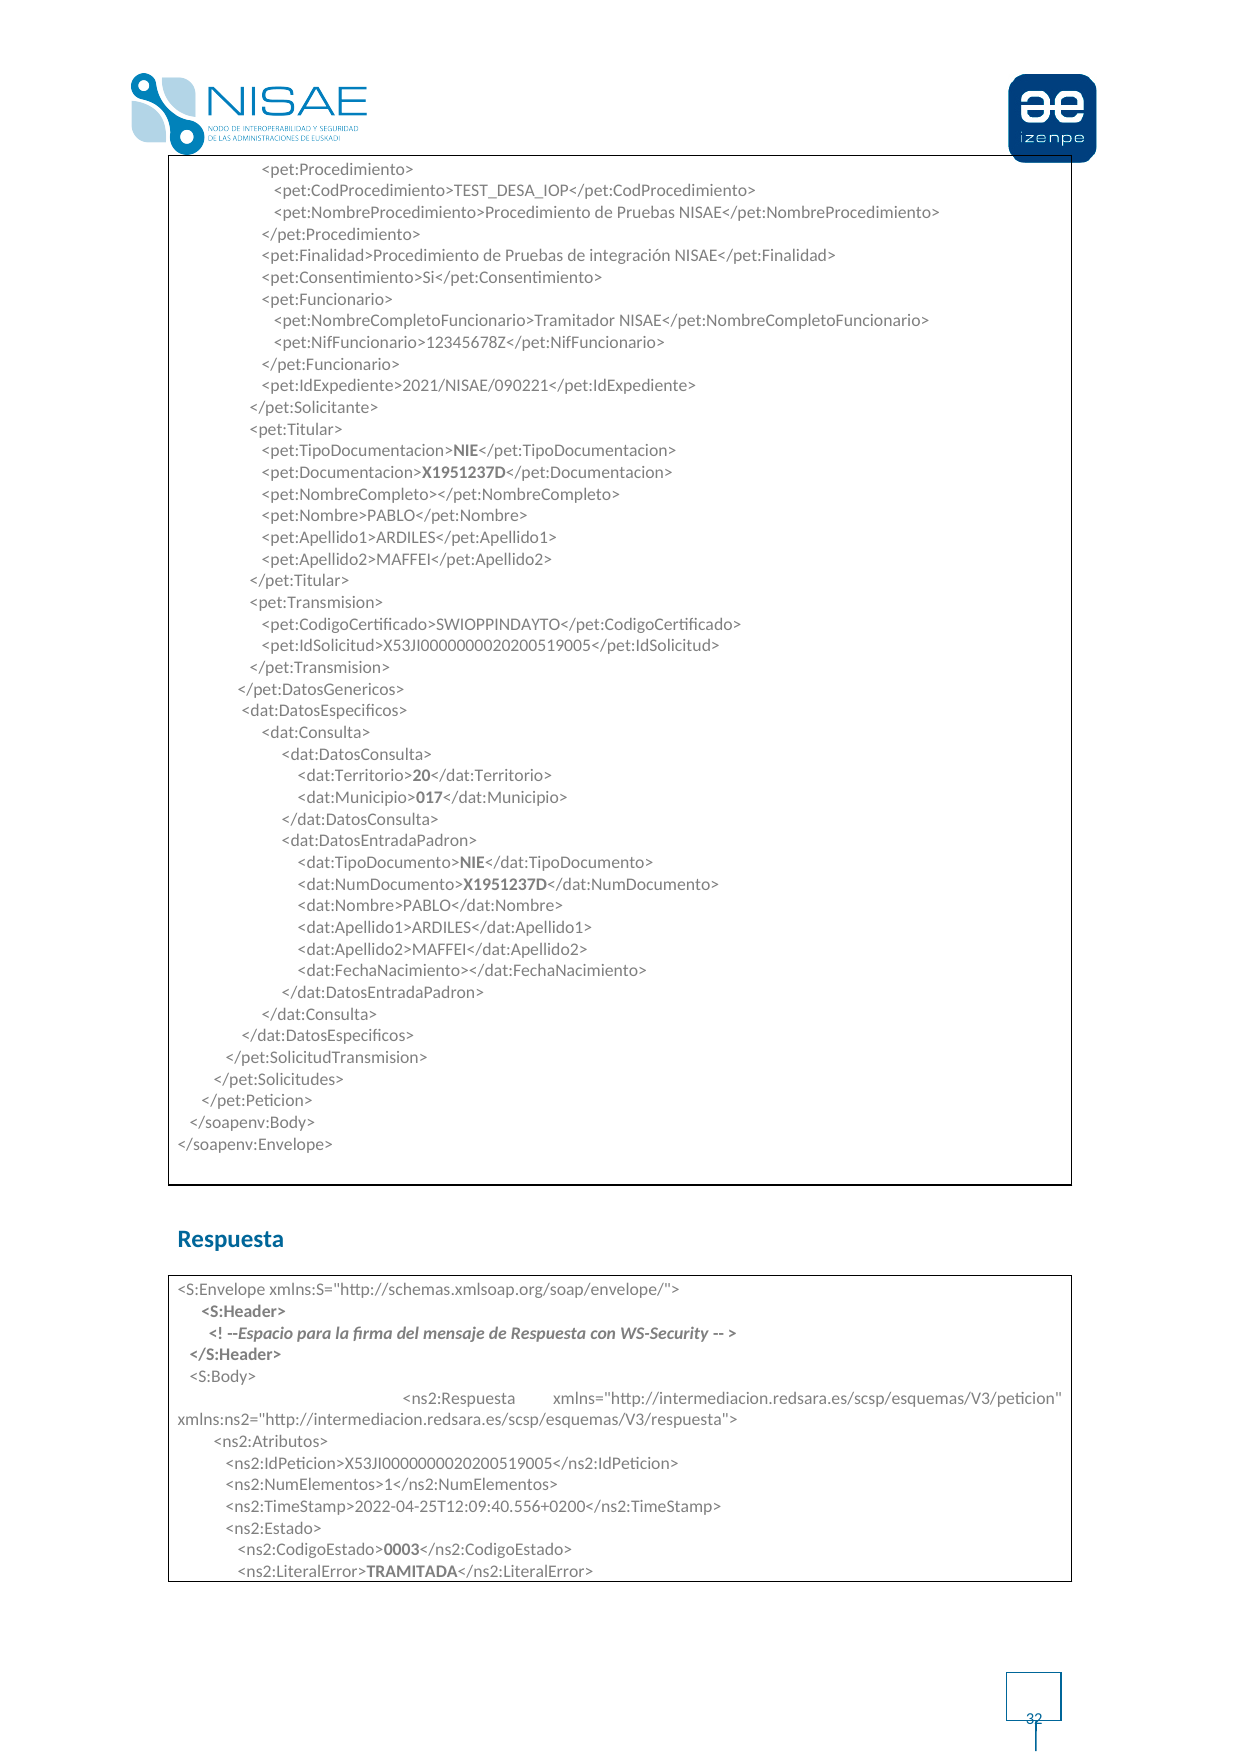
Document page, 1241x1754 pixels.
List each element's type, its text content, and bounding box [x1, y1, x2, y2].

text <ns2:NumElementos>1</ns2:NumElementos> [177, 1473, 1063, 1495]
text <dat:Apellido2>MAFFEI</dat:Apellido2> [177, 938, 1063, 959]
text </pet:Solicitudes> [177, 1068, 1063, 1089]
text <dat:Apellido1>ARDILES</dat:Apellido1> [177, 916, 1063, 938]
text <pet:NifFuncionario>12345678Z</pet:NifFuncionario> [177, 331, 1063, 353]
text <pet:CodigoCertificado>SWIOPPINDAYTO</pet:CodigoCertificado> [177, 613, 1063, 634]
text </dat:DatosConsulta> [177, 808, 1063, 829]
text <dat:FechaNacimiento></dat:FechaNacimiento> [177, 959, 1063, 981]
text <pet:TipoDocumentacion>NIE</pet:TipoDocumentacion> [177, 439, 1063, 461]
picture [118, 73, 180, 155]
text <S:Body> [177, 1365, 1063, 1387]
text Respuesta [177, 1223, 1063, 1254]
text </dat:DatosEntradaPadron> [177, 981, 1063, 1003]
text <pet:Titular> [177, 418, 1063, 439]
text <pet:Nombre>PABLO</pet:Nombre> [177, 504, 1063, 526]
text <pet:NombreCompletoFuncionario>Tramitador NISAE</pet:NombreCompletoFuncionario> [177, 309, 1063, 331]
text <ns2:Estado> [177, 1517, 1063, 1538]
text <ns2:CodigoEstado>0003</ns2:CodigoEstado> [177, 1538, 1063, 1560]
text <pet:Documentacion>X1951237D</pet:Documentacion> [177, 461, 1063, 483]
picture [139, 81, 148, 90]
picture [181, 131, 193, 143]
text </soapenv:Body> [177, 1111, 1063, 1133]
text <pet:Funcionario> [177, 288, 1063, 309]
text </dat:Consulta> [177, 1003, 1063, 1024]
text </soapenv:Envelope> [177, 1133, 1063, 1154]
text </pet:DatosGenericos> [177, 678, 1063, 699]
text </S:Header> [177, 1343, 1063, 1365]
text </pet:Transmision> [177, 656, 1063, 678]
text <ns2:IdPeticion>X53JI0000000020200519005</ns2:IdPeticion> [177, 1452, 1063, 1473]
text <ns2:TimeStamp>2022-04-25T12:09:40.556+0200</ns2:TimeStamp> [177, 1495, 1063, 1517]
text </pet:Procedimiento> [177, 223, 1063, 244]
text </pet:Titular> [177, 569, 1063, 591]
text </dat:DatosEspecificos> [177, 1024, 1063, 1046]
text <ns2:Atributos> [177, 1430, 1063, 1452]
text <pet:Transmision> [177, 591, 1063, 613]
text <pet:Consentimiento>Si</pet:Consentimiento> [177, 266, 1063, 288]
text </pet:SolicitudTransmision> [177, 1046, 1063, 1068]
text <S:Header> [177, 1300, 1063, 1322]
text <dat:TipoDocumento>NIE</dat:TipoDocumento> [177, 851, 1063, 873]
text <dat:DatosConsulta> [177, 743, 1063, 764]
text <S:Envelope xmlns:S="http://schemas.xmlsoap.org/soap/envelope/"> [169, 1276, 1071, 1300]
text <ns2:Respuesta xmlns="http://intermediacion.redsara.es/scsp/esquemas/V3/peticion" xmlns:ns2="http://intermediacion.redsara.es/scsp/esquemas/V3/respuesta"> [177, 1387, 1063, 1430]
text <pet:IdSolicitud>X53JI0000000020200519005</pet:IdSolicitud> [177, 634, 1063, 656]
text <dat:DatosEntradaPadron> [177, 829, 1063, 851]
text </pet:Solicitante> [177, 396, 1063, 418]
text <pet:IdExpediente>2021/NISAE/090221</pet:IdExpediente> [177, 374, 1063, 396]
text <dat:NumDocumento>X1951237D</dat:NumDocumento> [177, 873, 1063, 894]
picture [1007, 74, 1097, 163]
text <ns2:LiteralError>TRAMITADA</ns2:LiteralError> [177, 1560, 1063, 1581]
text <pet:Finalidad>Procedimiento de Pruebas de integración NISAE</pet:Finalidad> [177, 244, 1063, 266]
text <dat:Nombre>PABLO</dat:Nombre> [177, 894, 1063, 916]
text <dat:Municipio>017</dat:Municipio> [177, 786, 1063, 808]
text <pet:CodProcedimiento>TEST_DESA_IOP</pet:CodProcedimiento> [177, 179, 1063, 201]
text <pet:NombreProcedimiento>Procedimiento de Pruebas NISAE</pet:NombreProcedimiento> [177, 201, 1063, 223]
text </pet:Funcionario> [177, 353, 1063, 374]
text </pet:Peticion> [177, 1089, 1063, 1111]
text <pet:Apellido1>ARDILES</pet:Apellido1> [177, 526, 1063, 548]
text <! --Espacio para la firma del mensaje de Respuesta con WS-Security -- > [177, 1322, 1063, 1343]
text <pet:NombreCompleto></pet:NombreCompleto> [177, 483, 1063, 504]
text <dat:Territorio>20</dat:Territorio> [177, 764, 1063, 786]
picture [149, 73, 386, 155]
text <pet:Apellido2>MAFFEI</pet:Apellido2> [177, 548, 1063, 569]
text <dat:Consulta> [177, 721, 1063, 743]
text <dat:DatosEspecificos> [177, 699, 1063, 721]
text <pet:Procedimiento> [169, 156, 1071, 179]
